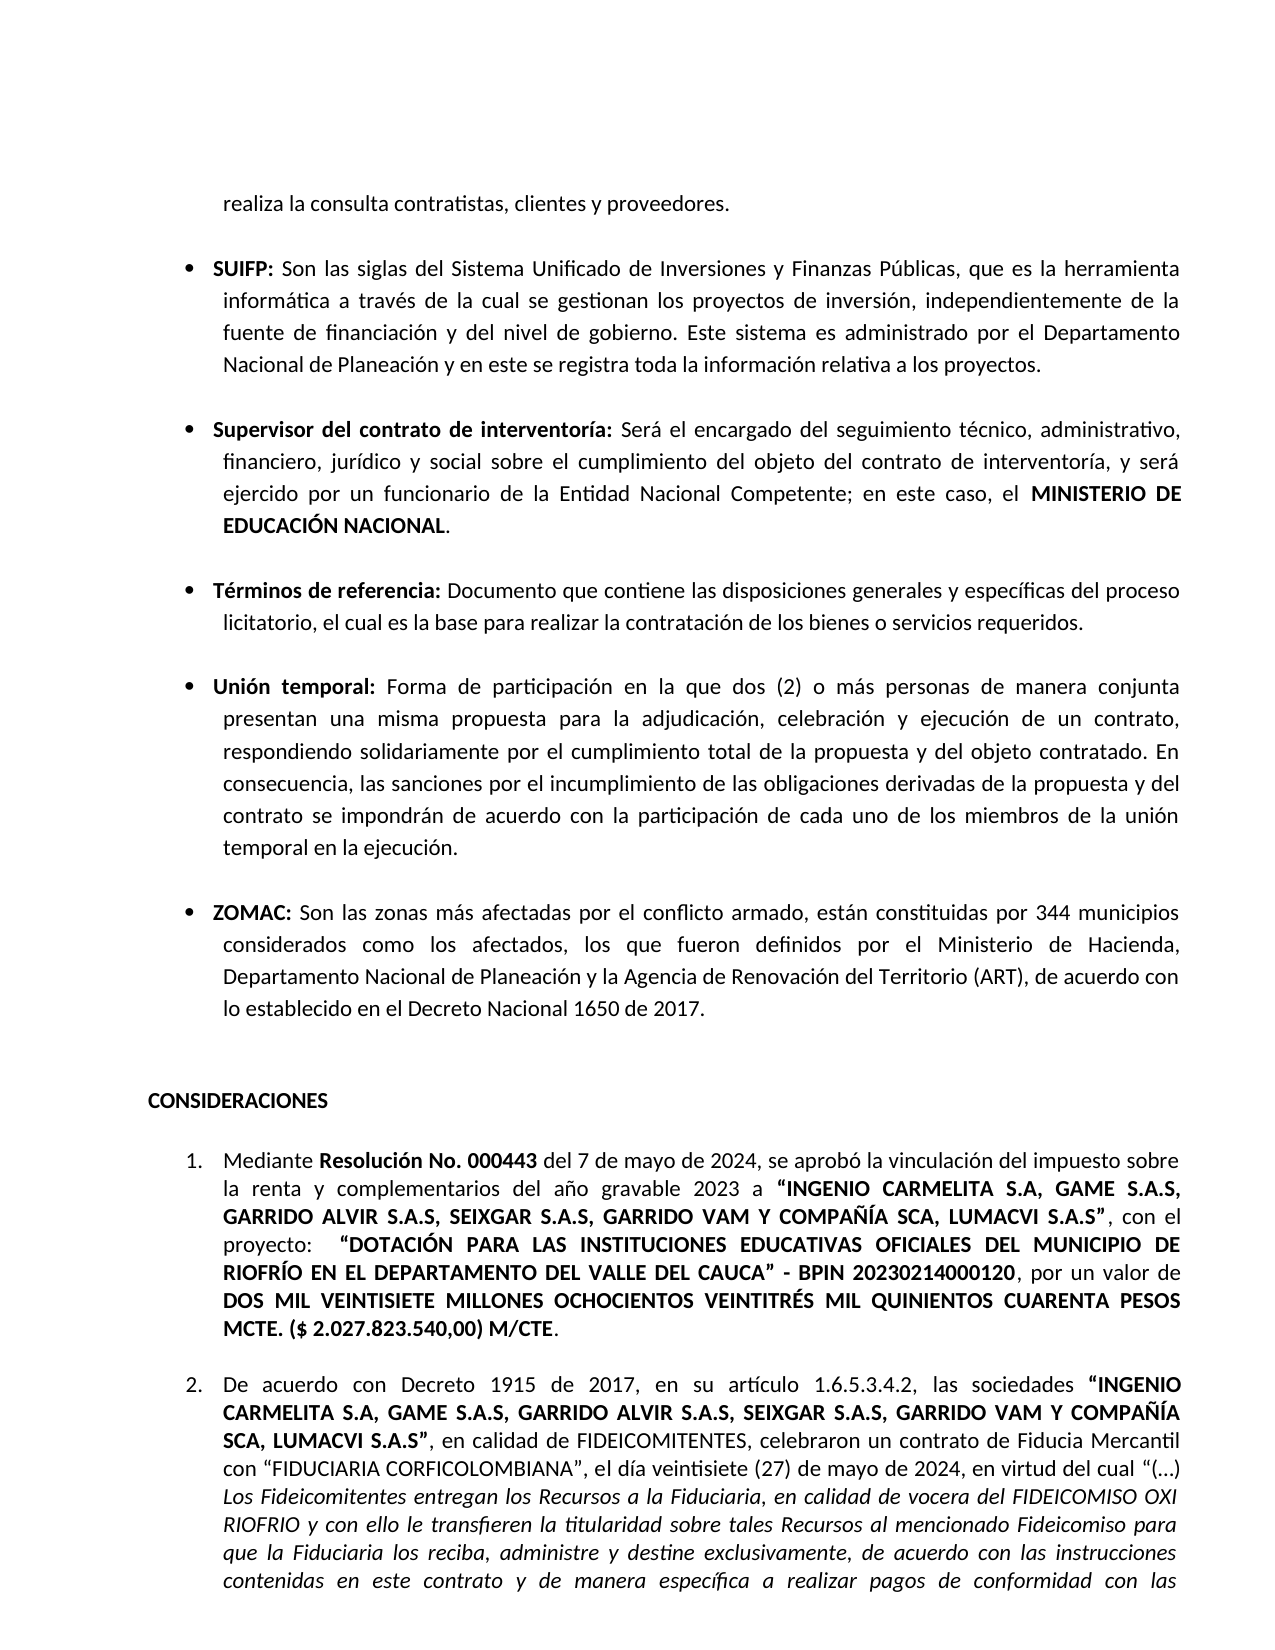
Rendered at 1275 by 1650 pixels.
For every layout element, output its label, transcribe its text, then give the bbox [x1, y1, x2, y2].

subtitle CONSIDERACIONES [148, 1086, 1182, 1114]
list Supervisor del contrato de interventoría: Será el encargado del seguimiento técnico, administrativo, financiero, jurídico y social sobre el cumplimiento del objeto del contrato de interventoría, y será ejercido por un funcionario de la Entidad Nacional Competente; en este caso, el MINISTERIO DE EDUCACIÓN NACIONAL. [185, 415, 1182, 539]
list Términos de referencia: Documento que contiene las disposiciones generales y específicas del proceso licitatorio, el cual es la base para realizar la contratación de los bienes o servicios requeridos. [185, 576, 1182, 636]
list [185, 189, 1182, 218]
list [185, 1370, 1181, 1594]
list Unión temporal: Forma de participación en la que dos (2) o más personas de manera conjunta presentan una misma propuesta para la adjudicación, celebración y ejecución de un contrato, respondiendo solidariamente por el cumplimiento total de la propuesta y del objeto contratado. En consecuencia, las sanciones por el incumplimiento de las obligaciones derivadas de la propuesta y del contrato se impondrán de acuerdo con la participación de cada uno de los miembros de la unión temporal en la ejecución. [185, 672, 1182, 861]
list ZOMAC: Son las zonas más afectadas por el conflicto armado, están constituidas por 344 municipios considerados como los afectados, los que fueron definidos por el Ministerio de Hacienda, Departamento Nacional de Planeación y la Agencia de Renovación del Territorio (ART), de acuerdo con lo establecido en el Decreto Nacional 1650 de 2017. [185, 898, 1182, 1022]
list Mediante Resolución No. 000443 del 7 de mayo de 2024, se aprobó la vinculación del impuesto sobre la renta y complementarios del año gravable 2023 a “INGENIO CARMELITA S.A, GAME S.A.S, GARRIDO ALVIR S.A.S, SEIXGAR S.A.S, GARRIDO VAM Y COMPAÑÍA SCA, LUMACVI S.A.S”, con el proyecto: “DOTACIÓN PARA LAS INSTITUCIONES EDUCATIVAS OFICIALES DEL MUNICIPIO DE RIOFRÍO EN EL DEPARTAMENTO DEL VALLE DEL CAUCA” - BPIN 20230214000120, por un valor de DOS MIL VEINTISIETE MILLONES OCHOCIENTOS VEINTITRÉS MIL QUINIENTOS CUARENTA PESOS MCTE. ($ 2.027.823.540,00) M/CTE. [185, 1146, 1181, 1343]
list SUIFP: Son las siglas del Sistema Unificado de Inversiones y Finanzas Públicas, que es la herramienta informática a través de la cual se gestionan los proyectos de inversión, independientemente de la fuente de financiación y del nivel de gobierno. Este sistema es administrado por el Departamento Nacional de Planeación y en este se registra toda la información relativa a los proyectos. [185, 254, 1182, 378]
